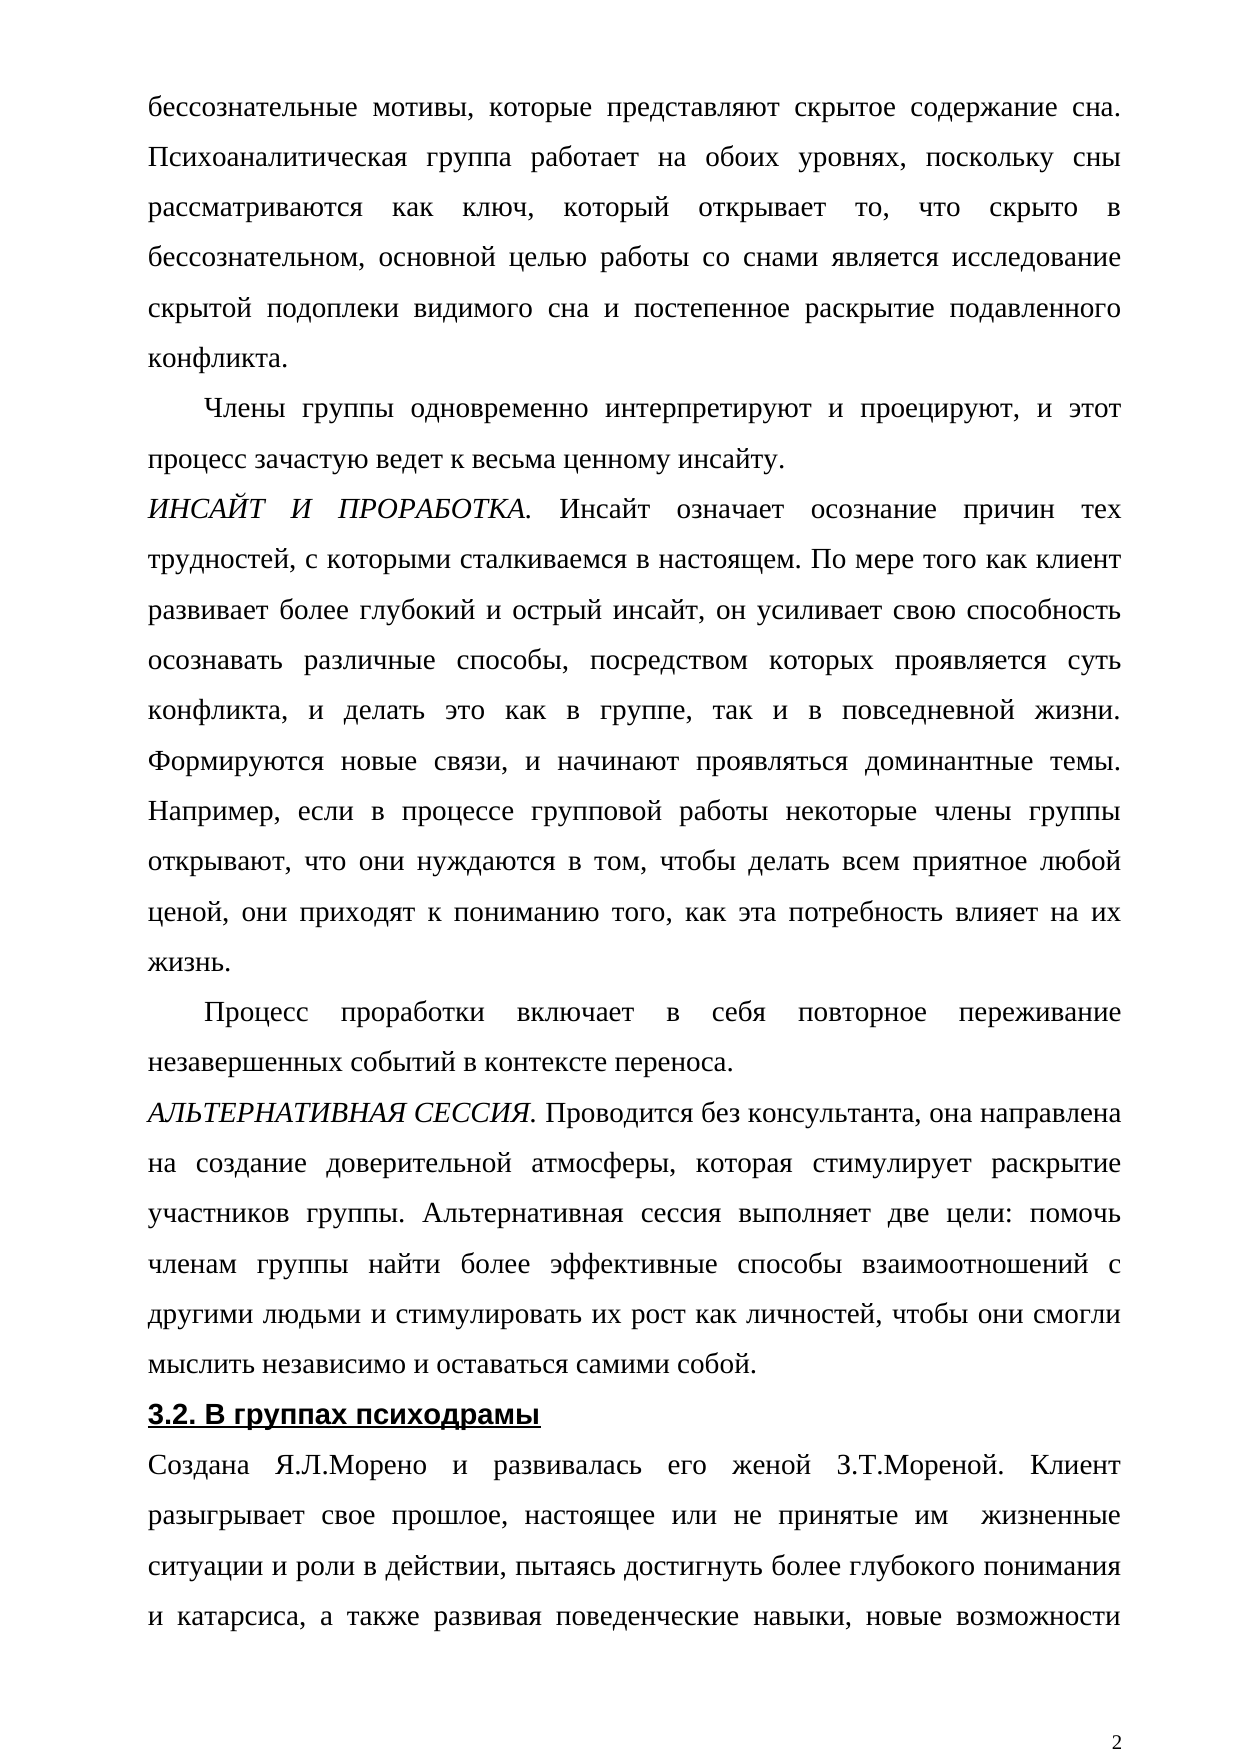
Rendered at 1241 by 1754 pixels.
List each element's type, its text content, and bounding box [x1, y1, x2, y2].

text Члены группы одновременно интерпретируют и проецируют, и этот процесс зачастую ведет к весьма ценному инсайту. [148, 391, 1122, 474]
text АЛЬТЕРНАТИВНАЯ СЕССИЯ. Проводится без консультанта, она направлена на создание доверительной атмосферы, которая стимулирует раскрытие участников группы. Альтернативная сессия выполняет две цели: помочь членам группы найти более эффективные способы взаимоотношений с другими людьми и стимулировать их рост как личностей, чтобы они смогли мыслить независимо и оставаться самими собой. [148, 1095, 1122, 1380]
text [148, 89, 1122, 374]
text 3.2. В группах психодрамы [148, 1397, 1122, 1430]
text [148, 1447, 1122, 1632]
text Процесс проработки включает в себя повторное переживание незавершенных событий в контексте переноса. [148, 994, 1122, 1078]
text ИНСАЙТ И ПРОРАБОТКА. Инсайт означает осознание причин тех трудностей, с которыми сталкиваемся в настоящем. По мере того как клиент развивает более глубокий и острый инсайт, он усиливает свою способность осознавать различные способы, посредством которых проявляется суть конфликта, и делать это как в группе, так и в повседневной жизни. Формируются новые связи, и начинают проявляться доминантные темы. Например, если в процессе групповой работы некоторые члены группы открывают, что они нуждаются в том, чтобы делать всем приятное любой ценой, они приходят к пониманию того, как эта потребность влияет на их жизнь. [148, 491, 1122, 977]
